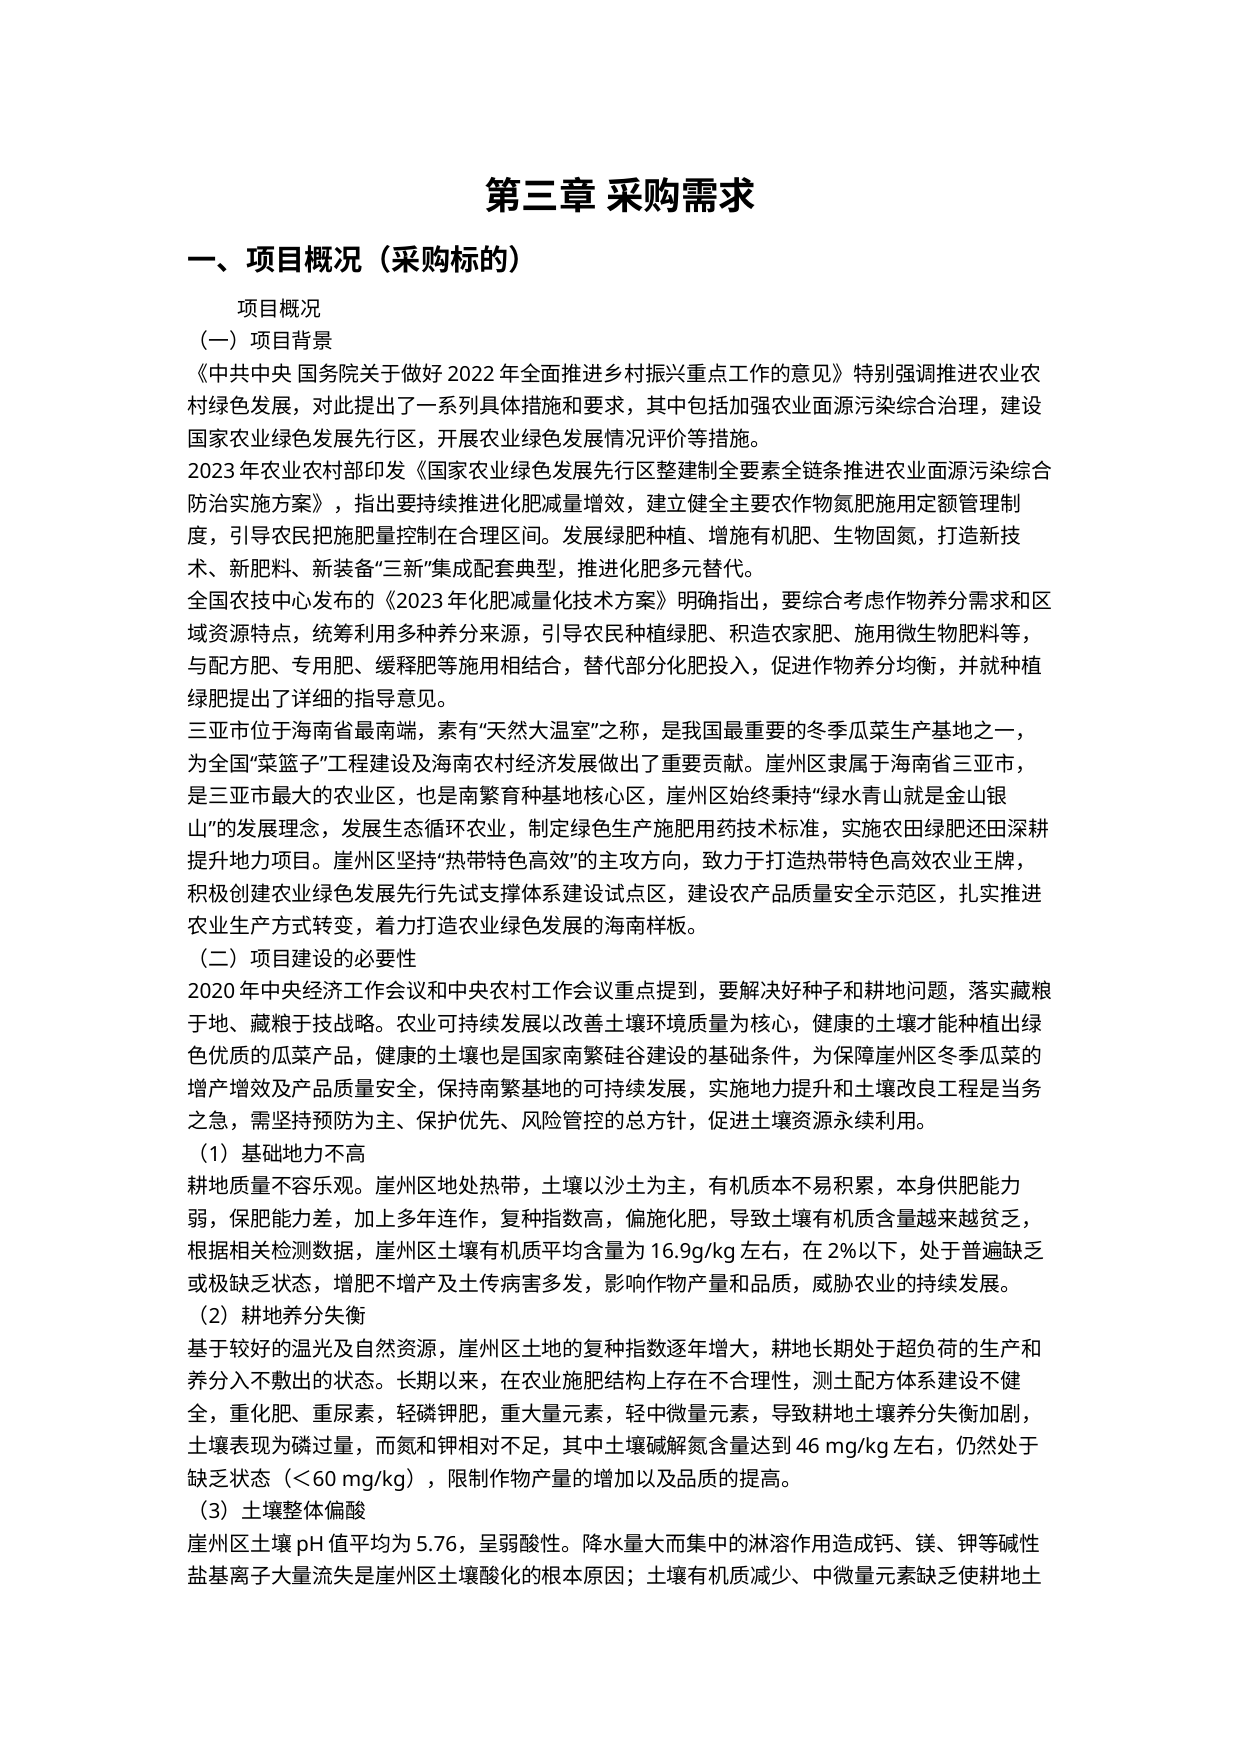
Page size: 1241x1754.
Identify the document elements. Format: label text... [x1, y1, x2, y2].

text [187, 1527, 1053, 1592]
text 2023年农业农村部印发《国家农业绿色发展先行区整建制全要素全链条推进农业面源污染综合防治实施方案》，指出要持续推进化肥减量增效，建立健全主要农作物氮肥施用定额管理制度，引导农民把施肥量控制在合理区间。发展绿肥种植、增施有机肥、生物固氮，打造新技术、新肥料、新装备“三新”集成配套典型，推进化肥多元替代。 [187, 454, 1053, 584]
text （二）项目建设的必要性 [187, 942, 1053, 974]
text 耕地质量不容乐观。崖州区地处热带，土壤以沙土为主，有机质本不易积累，本身供肥能力弱，保肥能力差，加上多年连作，复种指数高，偏施化肥，导致土壤有机质含量越来越贫乏，根据相关检测数据，崖州区土壤有机质平均含量为16.9g/kg左右，在2%以下，处于普遍缺乏或极缺乏状态，增肥不增产及土传病害多发，影响作物产量和品质，威胁农业的持续发展。 [187, 1169, 1053, 1299]
text 全国农技中心发布的《2023年化肥减量化技术方案》明确指出，要综合考虑作物养分需求和区域资源特点，统筹利用多种养分来源，引导农民种植绿肥、积造农家肥、施用微生物肥料等，与配方肥、专用肥、缓释肥等施用相结合，替代部分化肥投入，促进作物养分均衡，并就种植绿肥提出了详细的指导意见。 [187, 584, 1053, 714]
text 第三章 采购需求 [187, 162, 1053, 227]
text （1）基础地力不高 [187, 1137, 1053, 1169]
text （一）项目背景 [187, 324, 1053, 357]
text 一、项目概况（采购标的） [187, 227, 1053, 292]
text 三亚市位于海南省最南端，素有“天然大温室”之称，是我国最重要的冬季瓜菜生产基地之一，为全国“菜篮子”工程建设及海南农村经济发展做出了重要贡献。崖州区隶属于海南省三亚市，是三亚市最大的农业区，也是南繁育种基地核心区，崖州区始终秉持“绿水青山就是金山银山”的发展理念，发展生态循环农业，制定绿色生产施肥用药技术标准，实施农田绿肥还田深耕提升地力项目。崖州区坚持“热带特色高效”的主攻方向，致力于打造热带特色高效农业王牌，积极创建农业绿色发展先行先试支撑体系建设试点区，建设农产品质量安全示范区，扎实推进农业生产方式转变，着力打造农业绿色发展的海南样板。 [187, 714, 1053, 942]
text 2020年中央经济工作会议和中央农村工作会议重点提到，要解决好种子和耕地问题，落实藏粮于地、藏粮于技战略。农业可持续发展以改善土壤环境质量为核心，健康的土壤才能种植出绿色优质的瓜菜产品，健康的土壤也是国家南繁硅谷建设的基础条件，为保障崖州区冬季瓜菜的增产增效及产品质量安全，保持南繁基地的可持续发展，实施地力提升和土壤改良工程是当务之急，需坚持预防为主、保护优先、风险管控的总方针，促进土壤资源永续利用。 [187, 974, 1053, 1137]
text （3）土壤整体偏酸 [187, 1494, 1053, 1527]
text 《中共中央 国务院关于做好2022年全面推进乡村振兴重点工作的意见》特别强调推进农业农村绿色发展，对此提出了一系列具体措施和要求，其中包括加强农业面源污染综合治理，建设国家农业绿色发展先行区，开展农业绿色发展情况评价等措施。 [187, 357, 1053, 454]
text 基于较好的温光及自然资源，崖州区土地的复种指数逐年增大，耕地长期处于超负荷的生产和养分入不敷出的状态。长期以来，在农业施肥结构上存在不合理性，测土配方体系建设不健全，重化肥、重尿素，轻磷钾肥，重大量元素，轻中微量元素，导致耕地土壤养分失衡加剧，土壤表现为磷过量，而氮和钾相对不足，其中土壤碱解氮含量达到46 mg/kg左右，仍然处于缺乏状态（＜60 mg/kg），限制作物产量的增加以及品质的提高。 [187, 1332, 1053, 1494]
text （2）耕地养分失衡 [187, 1299, 1053, 1332]
text 项目概况 [187, 292, 1053, 324]
